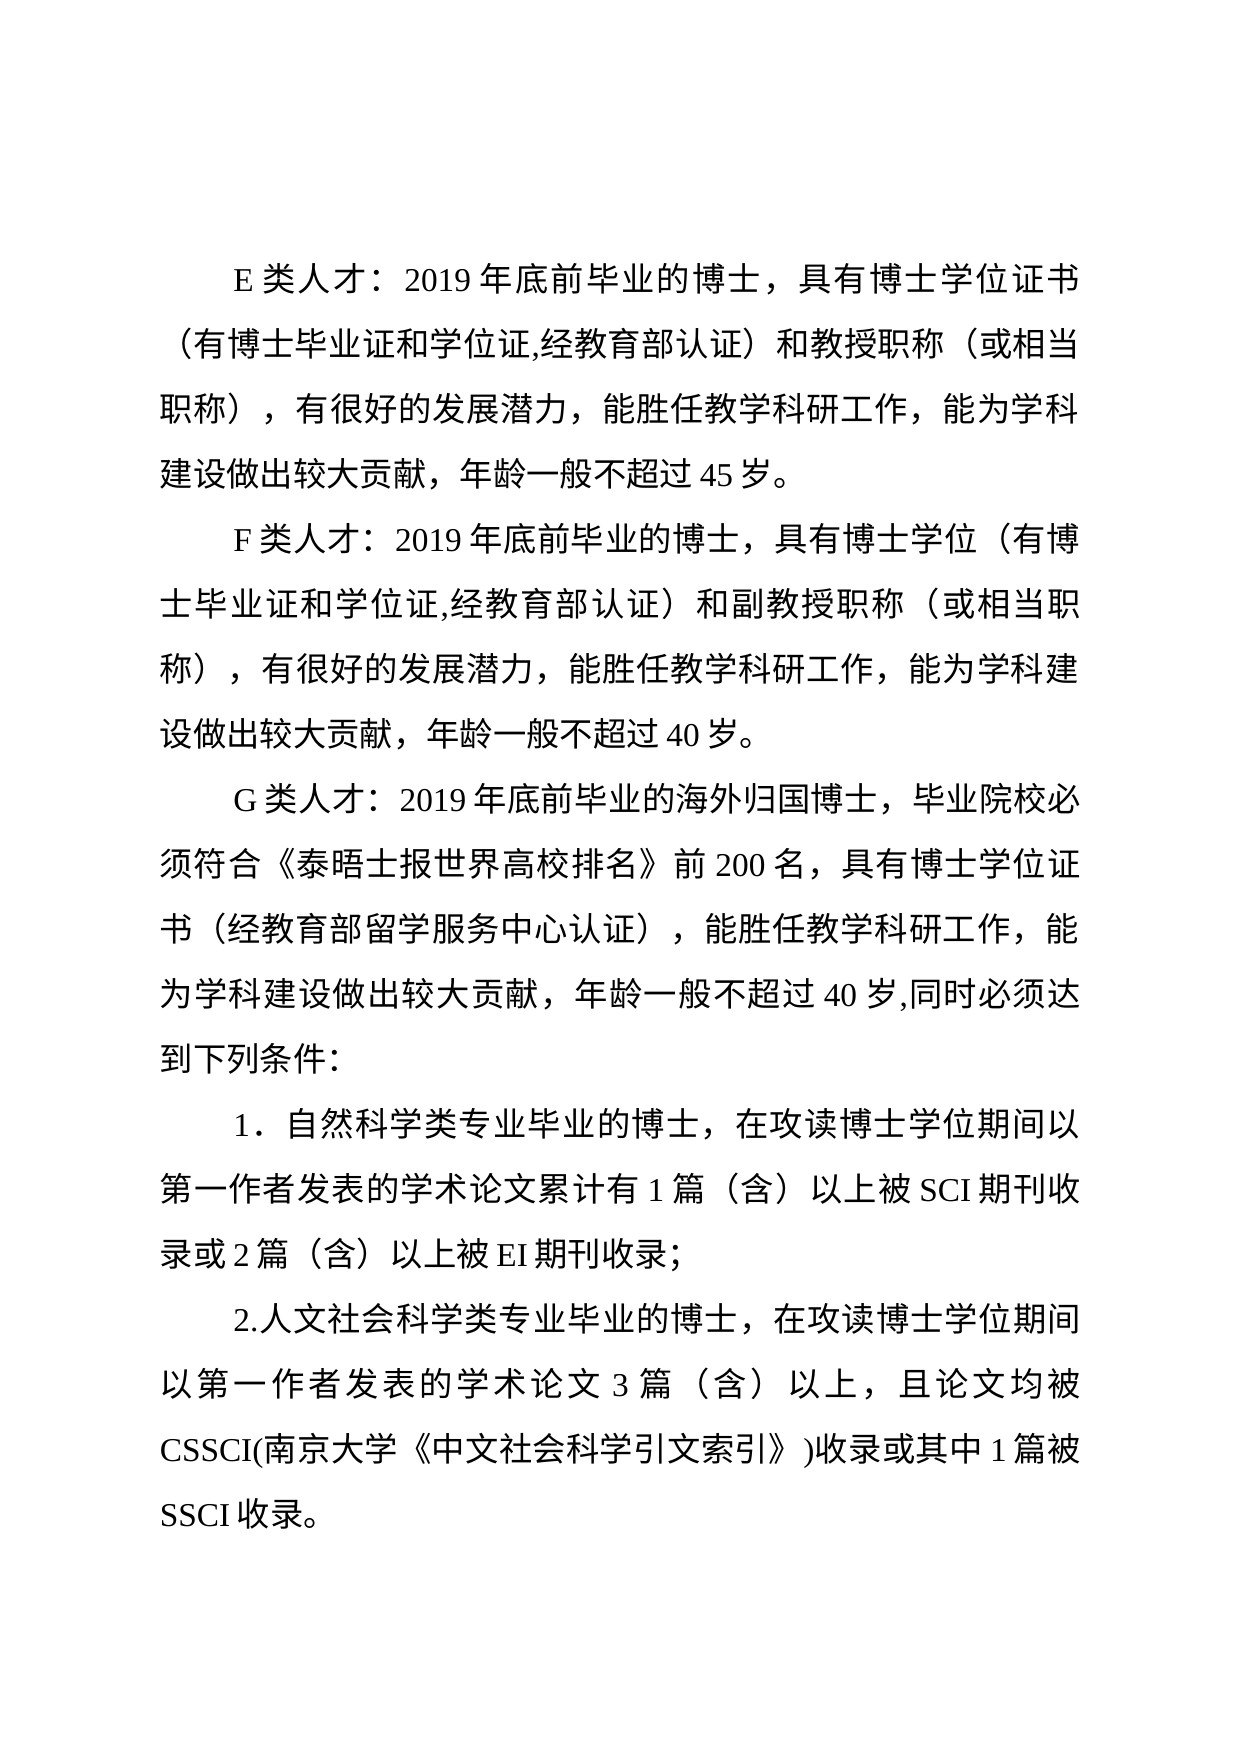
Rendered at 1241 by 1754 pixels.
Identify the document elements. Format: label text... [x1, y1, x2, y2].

text G类人才：2019年底前毕业的海外归国博士，毕业院校必须符合《泰晤士报世界高校排名》前200名，具有博士学位证书（经教育部留学服务中心认证），能胜任教学科研工作，能为学科建设做出较大贡献，年龄一般不超过40岁,同时必须达到下列条件： [159, 765, 1081, 1090]
text F类人才：2019年底前毕业的博士，具有博士学位（有博士毕业证和学位证,经教育部认证）和副教授职称（或相当职称），有很好的发展潜力，能胜任教学科研工作，能为学科建设做出较大贡献，年龄一般不超过40岁。 [159, 505, 1081, 765]
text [159, 1090, 1081, 1285]
text E类人才：2019年底前毕业的博士，具有博士学位证书（有博士毕业证和学位证,经教育部认证）和教授职称（或相当职称），有很好的发展潜力，能胜任教学科研工作，能为学科建设做出较大贡献，年龄一般不超过45岁。 [159, 245, 1081, 505]
text 2.人文社会科学类专业毕业的博士，在攻读博士学位期间以第一作者发表的学术论文3篇（含）以上，且论文均被CSSCI(南京大学《中文社会科学引文索引》)收录或其中1篇被SSCI收录。 [159, 1285, 1081, 1545]
